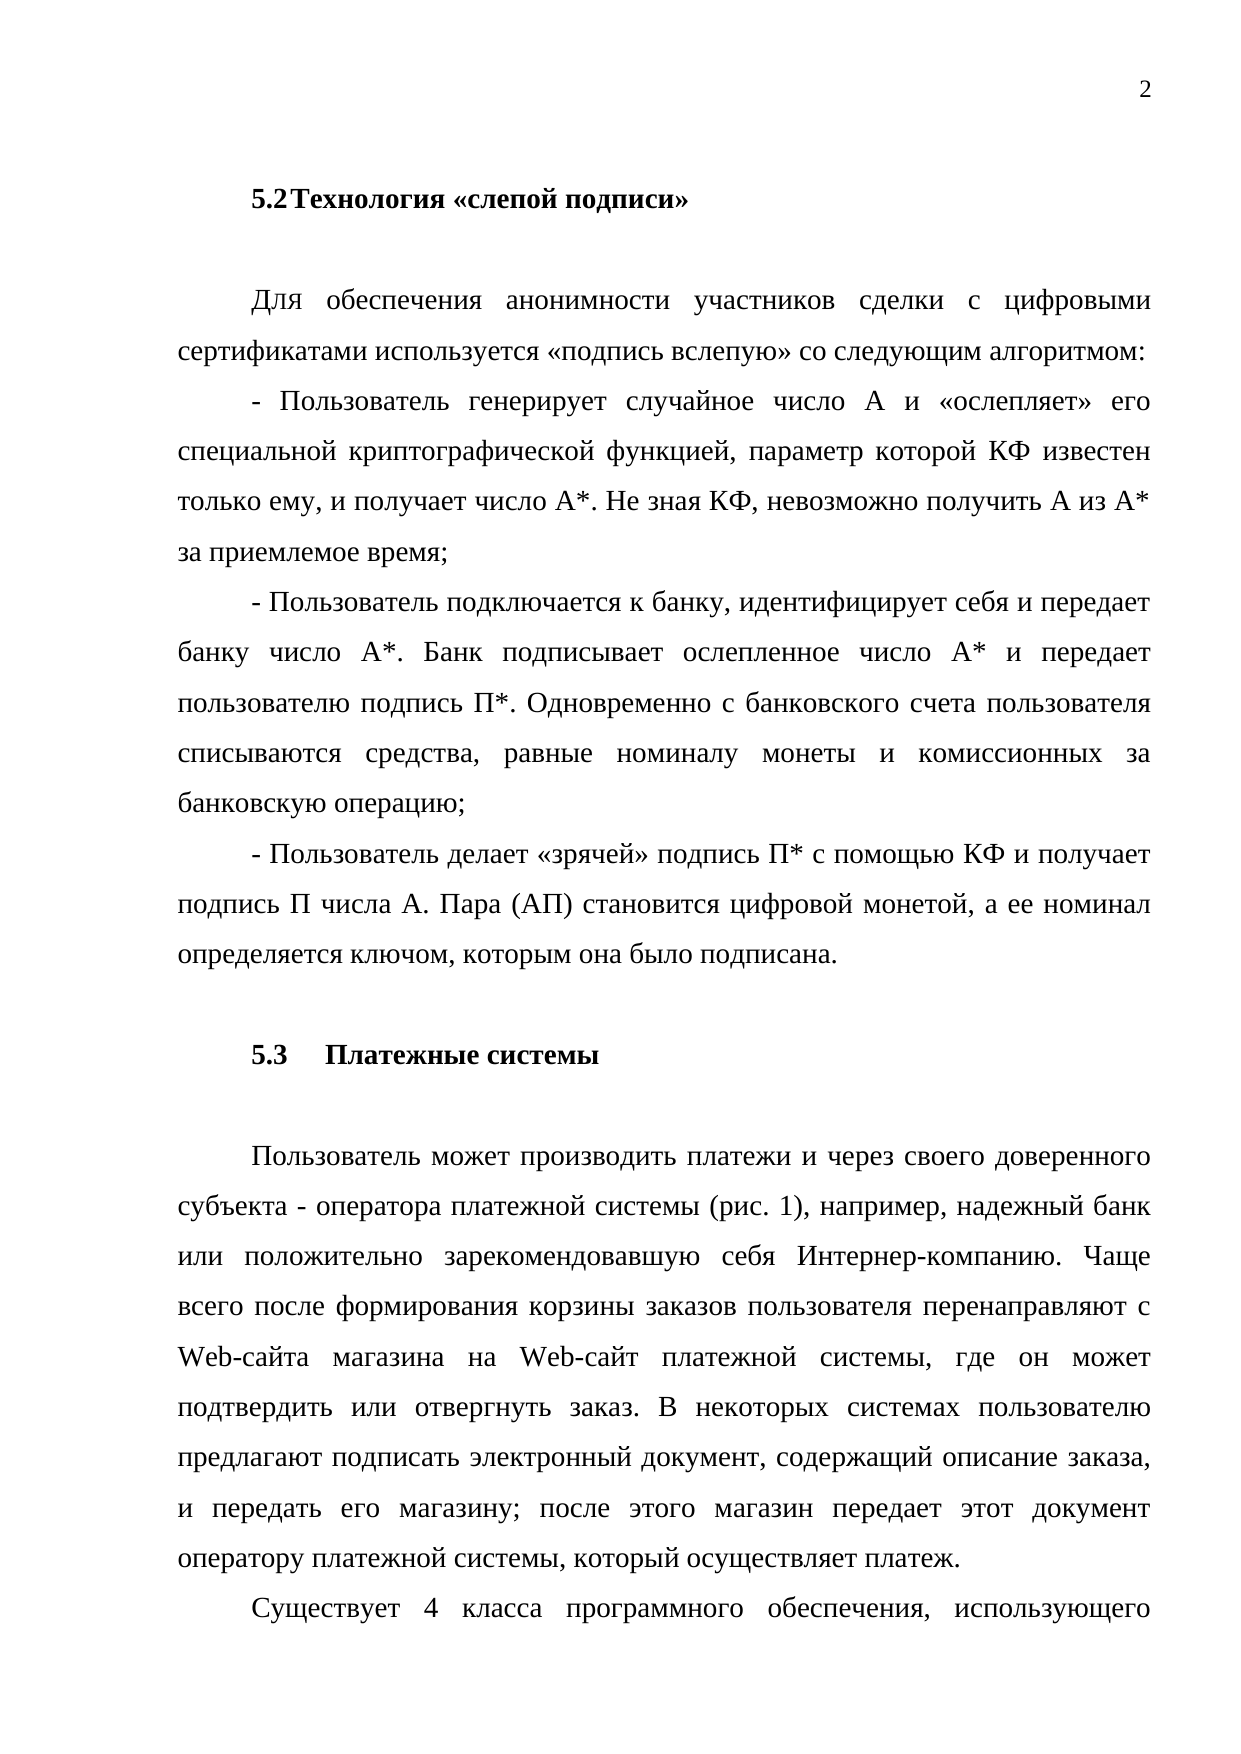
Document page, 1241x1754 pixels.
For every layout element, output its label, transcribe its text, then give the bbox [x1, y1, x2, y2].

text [177, 1590, 1152, 1624]
text - Пользователь подключается к банку, идентифицирует себя и передает банку число А*. Банк подписывает ослепленное число А* и передает пользователю подпись П*. Одновременно с банковского счета пользователя списываются средства, равные номиналу монеты и комиссионных за банковскую операцию; [177, 584, 1152, 819]
text - Пользователь генерирует случайное число А и «ослепляет» его специальной криптографической функцией, параметр которой КФ известен только ему, и получает число А*. Не зная КФ, невозможно получить А из А* за приемлемое время; [177, 383, 1152, 567]
text Пользователь может производить платежи и через своего доверенного субъекта - оператора платежной системы (рис. 1), например, надежный банк или положительно зарекомендовавшую себя Интернер-компанию. Чаще всего после формирования корзины заказов пользователя перенаправляют с Web-сайта магазина на Web-сайт платежной системы, где он может подтвердить или отвергнуть заказ. В некоторых системах пользователю предлагают подписать электронный документ, содержащий описание заказа, и передать его магазину; после этого магазин передает этот документ оператору платежной системы, который осуществляет платеж. [177, 1138, 1152, 1574]
list Технология «слепой подписи» [251, 182, 1152, 215]
text Для обеспечения анонимности участников сделки с цифровыми сертификатами используется «подпись вслепую» со следующим алгоритмом: [177, 282, 1152, 366]
text - Пользователь делает «зрячей» подпись П* с помощью КФ и получает подпись П числа А. Пара (АП) становится цифровой монетой, а ее номинал определяется ключом, которым она было подписана. [177, 836, 1152, 970]
list Платежные системы [177, 1037, 1152, 1071]
